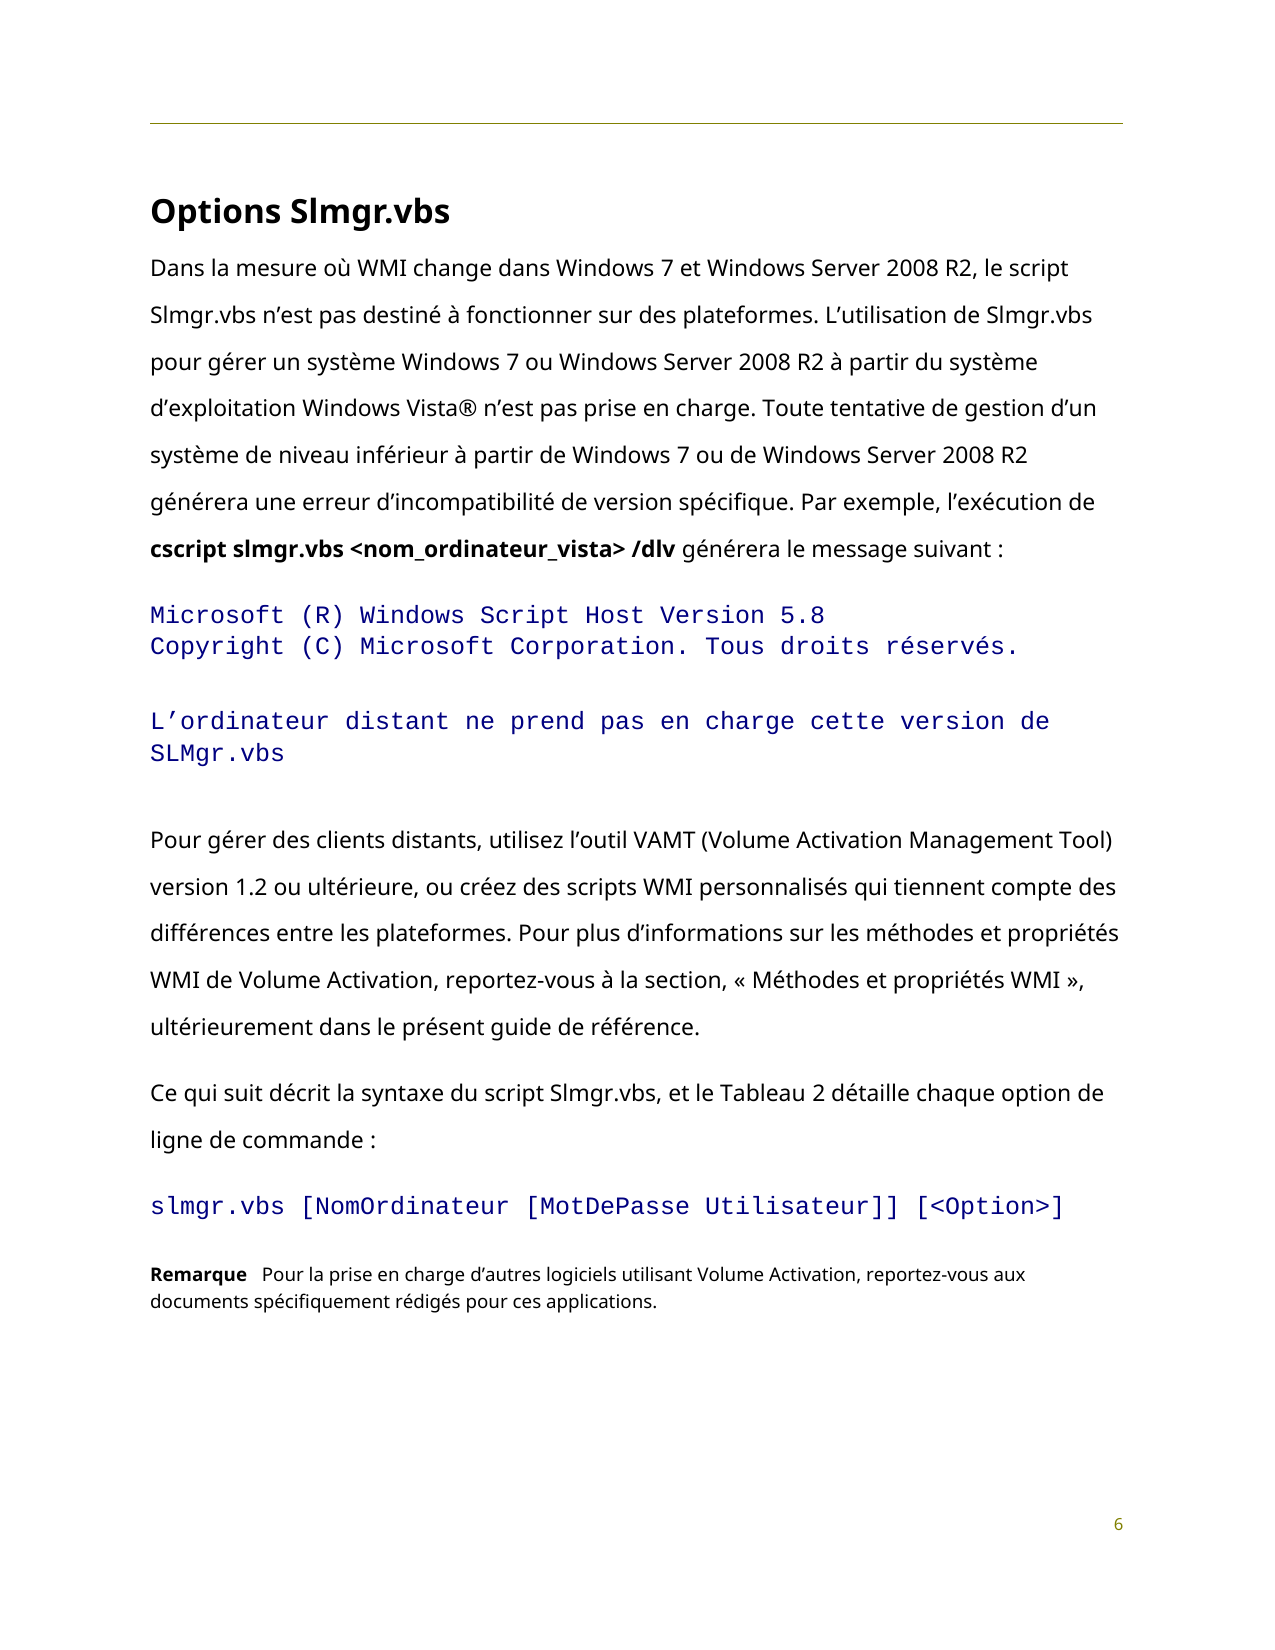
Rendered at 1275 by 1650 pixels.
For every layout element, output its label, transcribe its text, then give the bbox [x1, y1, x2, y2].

subtitle Options Slmgr.vbs [150, 187, 1125, 233]
text slmgr.vbs [NomOrdinateur [MotDePasse Utilisateur]] [<Option>] [150, 1189, 1125, 1220]
text Dans la mesure où WMI change dans Windows 7 et Windows Server 2008 R2, le script Slmgr.vbs n’est pas destiné à fonctionner sur des plateformes. L’utilisation de Slmgr.vbs pour gérer un système Windows 7 ou Windows Server 2008 R2 à partir du système d’exploitation Windows Vista® n’est pas prise en charge. Toute tentative de gestion d’un système de niveau inférieur à partir de Windows 7 ou de Windows Server 2008 R2 générera une erreur d’incompatibilité de version spécifique. Par exemple, l’exécution de cscript slmgr.vbs <nom_ordinateur_vista> /dlv générera le message suivant : [150, 252, 1125, 564]
text Microsoft (R) Windows Script Host Version 5.8 Copyright (C) Microsoft Corporation. Tous droits réservés. [150, 598, 1125, 661]
text Ce qui suit décrit la syntaxe du script Slmgr.vbs, et le Tableau 2 détaille chaque option de ligne de commande : [150, 1077, 1125, 1155]
text L’ordinateur distant ne prend pas en charge cette version de SLMgr.vbs [150, 705, 1125, 767]
text Remarque Pour la prise en charge d’autres logiciels utilisant Volume Activation, reportez-vous aux documents spécifiquement rédigés pour ces applications. [150, 1260, 1125, 1341]
